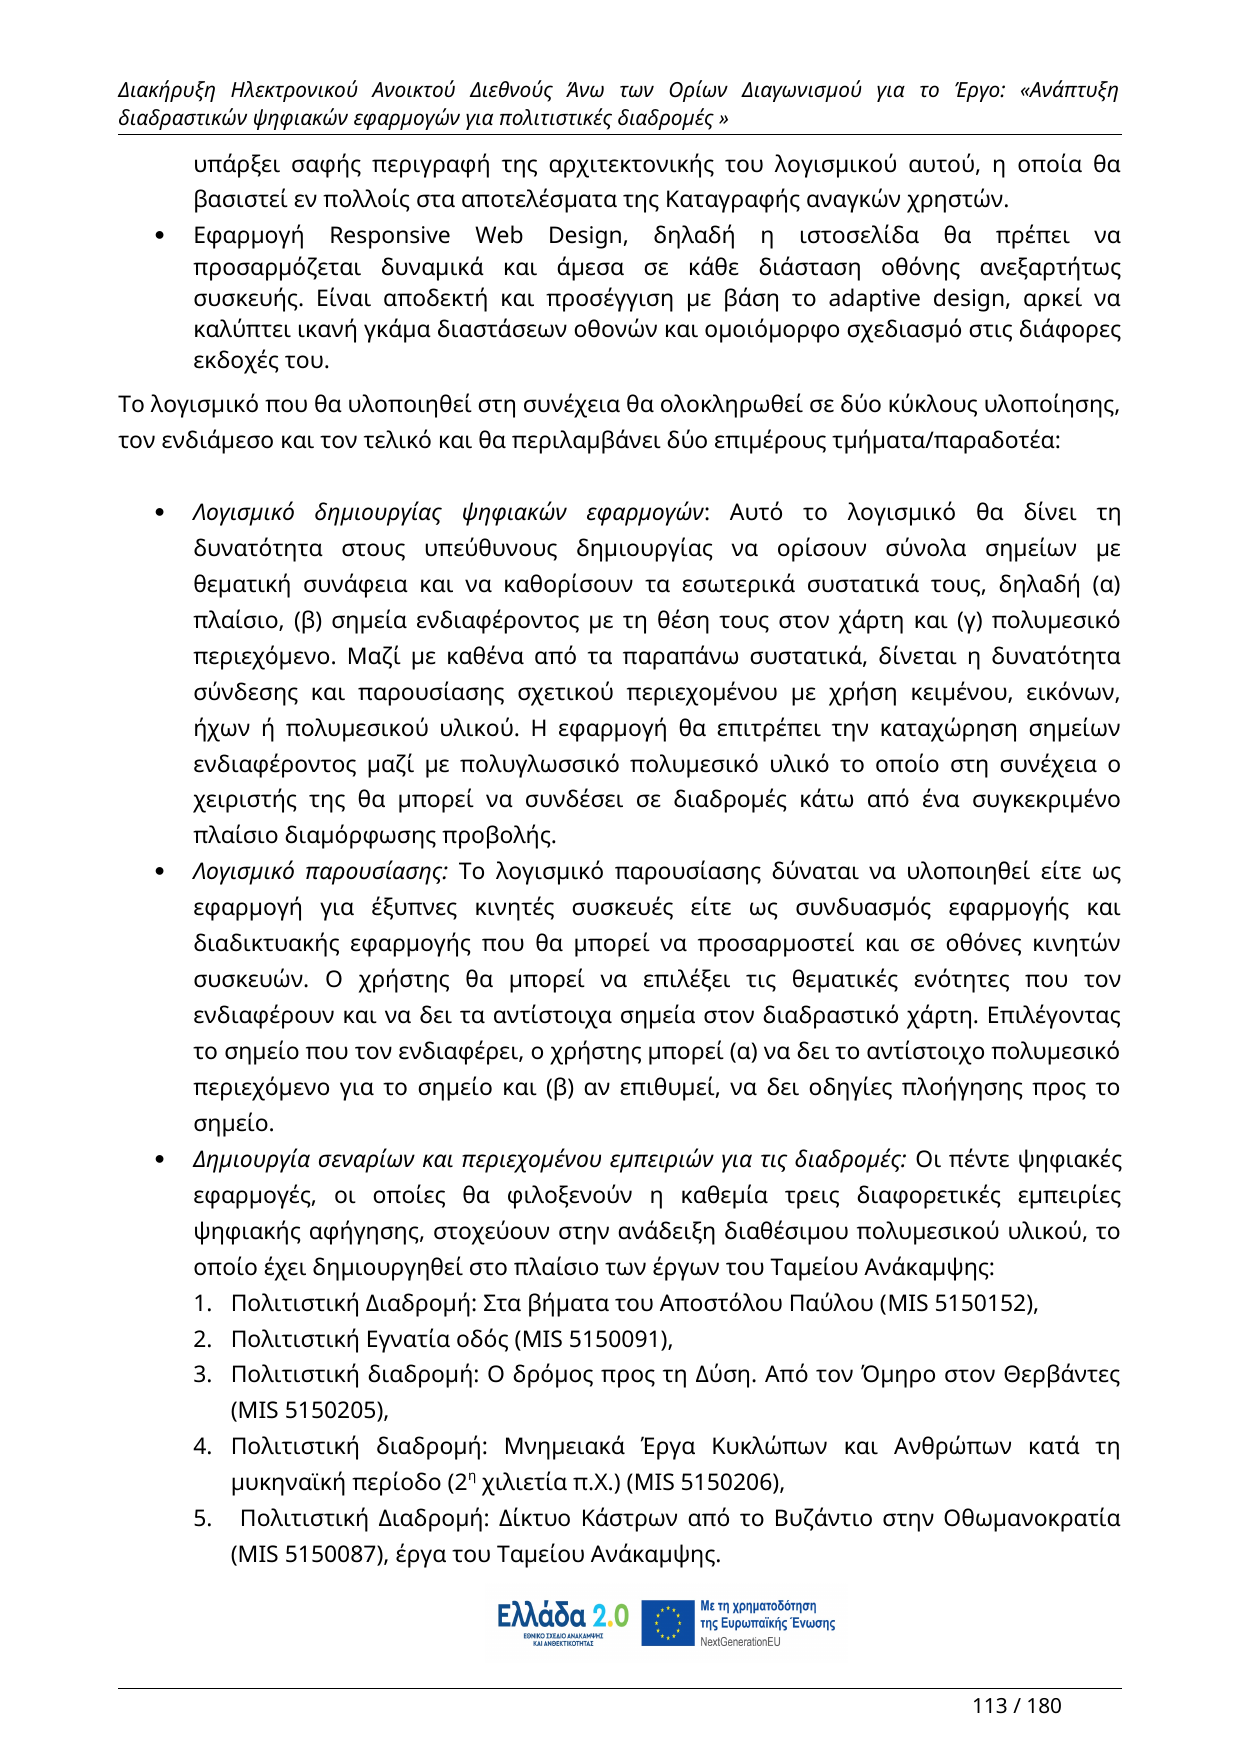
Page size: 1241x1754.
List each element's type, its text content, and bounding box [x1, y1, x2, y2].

list Πολιτιστική διαδρομή: Ο δρόμος προς τη Δύση. Από τον Όμηρο στον Θερβάντες (MIS 5150205), [193, 1358, 1122, 1426]
text Το λογισμικό που θα υλοποιηθεί στη συνέχεια θα ολοκληρωθεί σε δύο κύκλους υλοποίησης, τον ενδιάμεσο και τον τελικό και θα περιλαμβάνει δύο επιμέρους τμήματα/παραδοτέα: [118, 388, 1122, 455]
list Λογισμικό δημιουργίας ψηφιακών εφαρμογών: Αυτό το λογισμικό θα δίνει τη δυνατότητα στους υπεύθυνους δημιουργίας να ορίσουν σύνολα σημείων με θεματική συνάφεια και να καθορίσουν τα εσωτερικά συστατικά τους, δηλαδή (α) πλαίσιο, (β) σημεία ενδιαφέροντος με τη θέση τους στον χάρτη και (γ) πολυμεσικό περιεχόμενο. Μαζί με καθένα από τα παραπάνω συστατικά, δίνεται η δυνατότητα σύνδεσης και παρουσίασης σχετικού περιεχομένου με χρήση κειμένου, εικόνων, ήχων ή πολυμεσικού υλικού. Η εφαρμογή θα επιτρέπει την καταχώρηση σημείων ενδιαφέροντος μαζί με πολυγλωσσικό πολυμεσικό υλικό το οποίο στη συνέχεια ο χειριστής της θα μπορεί να συνδέσει σε διαδρομές κάτω από ένα συγκεκριμένο πλαίσιο διαμόρφωσης προβολής. [156, 496, 1122, 851]
picture [485, 1583, 848, 1663]
list Πολιτιστική Εγνατία οδός (MIS 5150091), [193, 1322, 1122, 1354]
list Λογισμικό παρουσίασης: Το λογισμικό παρουσίασης δύναται να υλοποιηθεί είτε ως εφαρμογή για έξυπνες κινητές συσκευές είτε ως συνδυασμός εφαρμογής και διαδικτυακής εφαρμογής που θα μπορεί να προσαρμοστεί και σε οθόνες κινητών συσκευών. Ο χρήστης θα μπορεί να επιλέξει τις θεματικές ενότητες που τον ενδιαφέρουν και να δει τα αντίστοιχα σημεία στον διαδραστικό χάρτη. Επιλέγοντας το σημείο που τον ενδιαφέρει, ο χρήστης μπορεί (α) να δει το αντίστοιχο πολυμεσικό περιεχόμενο για το σημείο και (β) αν επιθυμεί, να δει οδηγίες πλοήγησης προς το σημείο. [156, 855, 1122, 1138]
list Πολιτιστική Διαδρομή: Στα βήματα του Αποστόλου Παύλου (MIS 5150152), [193, 1287, 1122, 1318]
list Πολιτιστική Διαδρομή: Δίκτυο Κάστρων από το Βυζάντιο στην Οθωμανοκρατία (MIS 5150087), έργα του Ταμείου Ανάκαμψης. [193, 1502, 1122, 1569]
list Εφαρμογή Responsive Web Design, δηλαδή η ιστοσελίδα θα πρέπει να προσαρμόζεται δυναμικά και άμεσα σε κάθε διάσταση οθόνης ανεξαρτήτως συσκευής. Είναι αποδεκτή και προσέγγιση με βάση το adaptive design, αρκεί να καλύπτει ικανή γκάμα διαστάσεων οθονών και ομοιόμορφο σχεδιασμό στις διάφορες εκδοχές του. [156, 219, 1122, 376]
list Δημιουργία σεναρίων και περιεχομένου εμπειριών για τις διαδρομές: Οι πέντε ψηφιακές εφαρμογές, οι οποίες θα φιλοξενούν η καθεμία τρεις διαφορετικές εμπειρίες ψηφιακής αφήγησης, στοχεύουν στην ανάδειξη διαθέσιμου πολυμεσικού υλικού, το οποίο έχει δημιουργηθεί στο πλαίσιο των έργων του Ταμείου Ανάκαμψης: [156, 1143, 1122, 1282]
list Πολιτιστική διαδρομή: Μνημειακά Έργα Κυκλώπων και Ανθρώπων κατά τη μυκηναϊκή περίοδο (2η χιλιετία π.Χ.) (MIS 5150206), [193, 1430, 1122, 1497]
